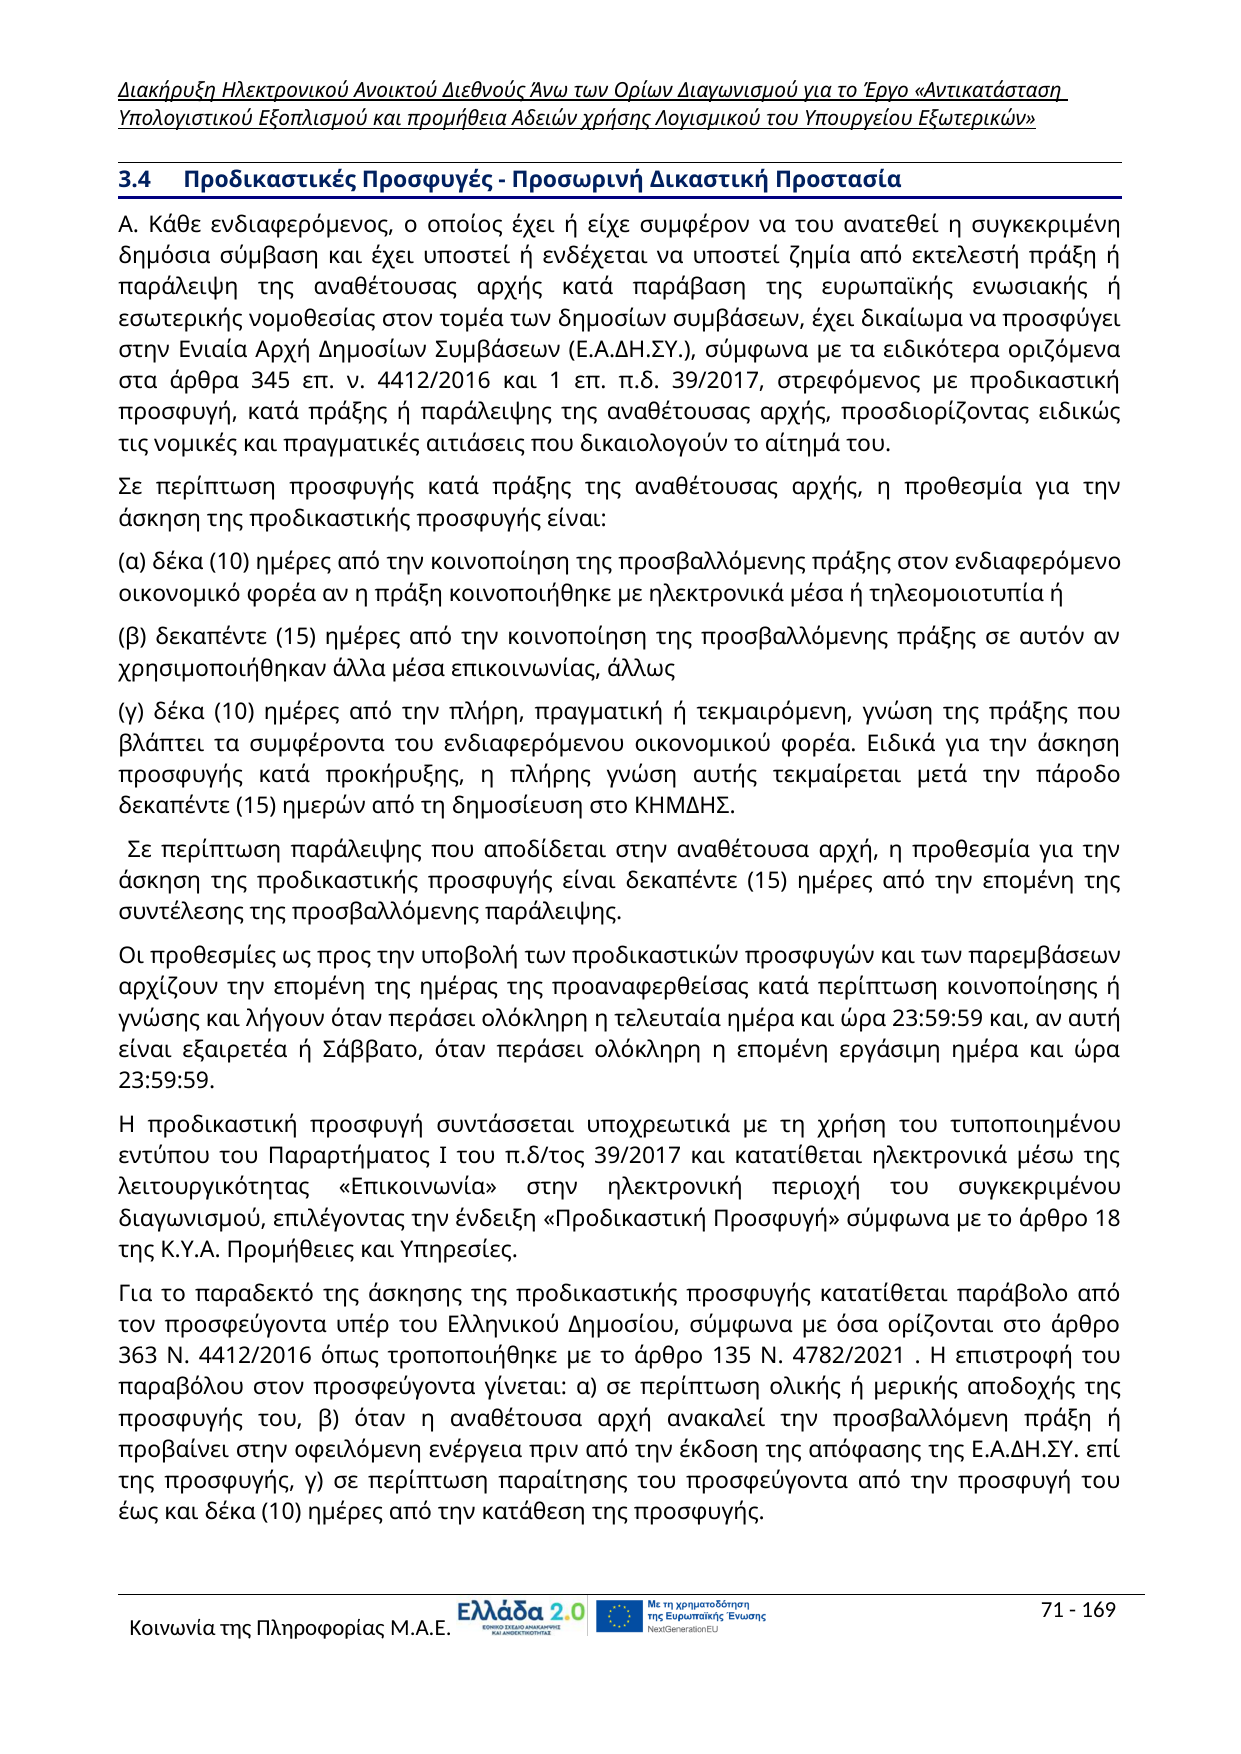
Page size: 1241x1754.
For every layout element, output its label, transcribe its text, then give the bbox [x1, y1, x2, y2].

subtitle Προδικαστικές Προσφυγές - Προσωρινή Δικαστική Προστασία [118, 163, 1122, 196]
text Για το παραδεκτό της άσκησης της προδικαστικής προσφυγής κατατίθεται παράβολο από τον προσφεύγοντα υπέρ του Ελληνικού Δημοσίου, σύμφωνα με όσα ορίζονται στο άρθρο 363 Ν. 4412/2016 όπως τροποποιήθηκε με το άρθρο 135 Ν. 4782/2021 . Η επιστροφή του παραβόλου στον προσφεύγοντα γίνεται: α) σε περίπτωση ολικής ή μερικής αποδοχής της προσφυγής του, β) όταν η αναθέτουσα αρχή ανακαλεί την προσβαλλόμενη πράξη ή προβαίνει στην οφειλόμενη ενέργεια πριν από την έκδοση της απόφασης της Ε.Α.ΔΗ.ΣΥ. επί της προσφυγής, γ) σε περίπτωση παραίτησης του προσφεύγοντα από την προσφυγή του έως και δέκα (10) ημέρες από την κατάθεση της προσφυγής. [118, 1277, 1122, 1527]
text Σε περίπτωση προσφυγής κατά πράξης της αναθέτουσας αρχής, η προθεσμία για την άσκηση της προδικαστικής προσφυγής είναι: [118, 470, 1122, 533]
text (α) δέκα (10) ημέρες από την κοινοποίηση της προσβαλλόμενης πράξης στον ενδιαφερόμενο οικονομικό φορέα αν η πράξη κοινοποιήθηκε με ηλεκτρονικά μέσα ή τηλεομοιοτυπία ή [118, 545, 1122, 608]
picture [456, 1595, 770, 1636]
text (γ) δέκα (10) ημέρες από την πλήρη, πραγματική ή τεκμαιρόμενη, γνώση της πράξης που βλάπτει τα συμφέροντα του ενδιαφερόμενου οικονομικού φορέα. Ειδικά για την άσκηση προσφυγής κατά προκήρυξης, η πλήρης γνώση αυτής τεκμαίρεται μετά την πάροδο δεκαπέντε (15) ημερών από τη δημοσίευση στο ΚΗΜΔΗΣ. [118, 695, 1122, 820]
text Α. Κάθε ενδιαφερόμενος, ο οποίος έχει ή είχε συμφέρον να του ανατεθεί η συγκεκριμένη δημόσια σύμβαση και έχει υποστεί ή ενδέχεται να υποστεί ζημία από εκτελεστή πράξη ή παράλειψη της αναθέτουσας αρχής κατά παράβαση της ευρωπαϊκής ενωσιακής ή εσωτερικής νομοθεσίας στον τομέα των δημοσίων συμβάσεων, έχει δικαίωμα να προσφύγει στην Ενιαία Αρχή Δημοσίων Συμβάσεων (Ε.Α.ΔΗ.ΣΥ.), σύμφωνα με τα ειδικότερα οριζόμενα στα άρθρα 345 επ. ν. 4412/2016 και 1 επ. π.δ. 39/2017, στρεφόμενος με προδικαστική προσφυγή, κατά πράξης ή παράλειψης της αναθέτουσας αρχής, προσδιορίζοντας ειδικώς τις νομικές και πραγματικές αιτιάσεις που δικαιολογούν το αίτημά του. [118, 208, 1122, 458]
text Οι προθεσμίες ως προς την υποβολή των προδικαστικών προσφυγών και των παρεμβάσεων αρχίζουν την επομένη της ημέρας της προαναφερθείσας κατά περίπτωση κοινοποίησης ή γνώσης και λήγουν όταν περάσει ολόκληρη η τελευταία ημέρα και ώρα 23:59:59 και, αν αυτή είναι εξαιρετέα ή Σάββατο, όταν περάσει ολόκληρη η επομένη εργάσιμη ημέρα και ώρα 23:59:59. [118, 939, 1122, 1095]
text Η προδικαστική προσφυγή συντάσσεται υποχρεωτικά με τη χρήση του τυποποιημένου εντύπου του Παραρτήματος Ι του π.δ/τος 39/2017 και κατατίθεται ηλεκτρονικά μέσω της λειτουργικότητας «Επικοινωνία» στην ηλεκτρονική περιοχή του συγκεκριμένου διαγωνισμού, επιλέγοντας την ένδειξη «Προδικαστική Προσφυγή» σύμφωνα με το άρθρο 18 της Κ.Υ.Α. Προμήθειες και Υπηρεσίες. [118, 1108, 1122, 1264]
text Σε περίπτωση παράλειψης που αποδίδεται στην αναθέτουσα αρχή, η προθεσμία για την άσκηση της προδικαστικής προσφυγής είναι δεκαπέντε (15) ημέρες από την επομένη της συντέλεσης της προσβαλλόμενης παράλειψης. [118, 833, 1122, 927]
text (β) δεκαπέντε (15) ημέρες από την κοινοποίηση της προσβαλλόμενης πράξης σε αυτόν αν χρησιμοποιήθηκαν άλλα μέσα επικοινωνίας, άλλως [118, 620, 1122, 683]
